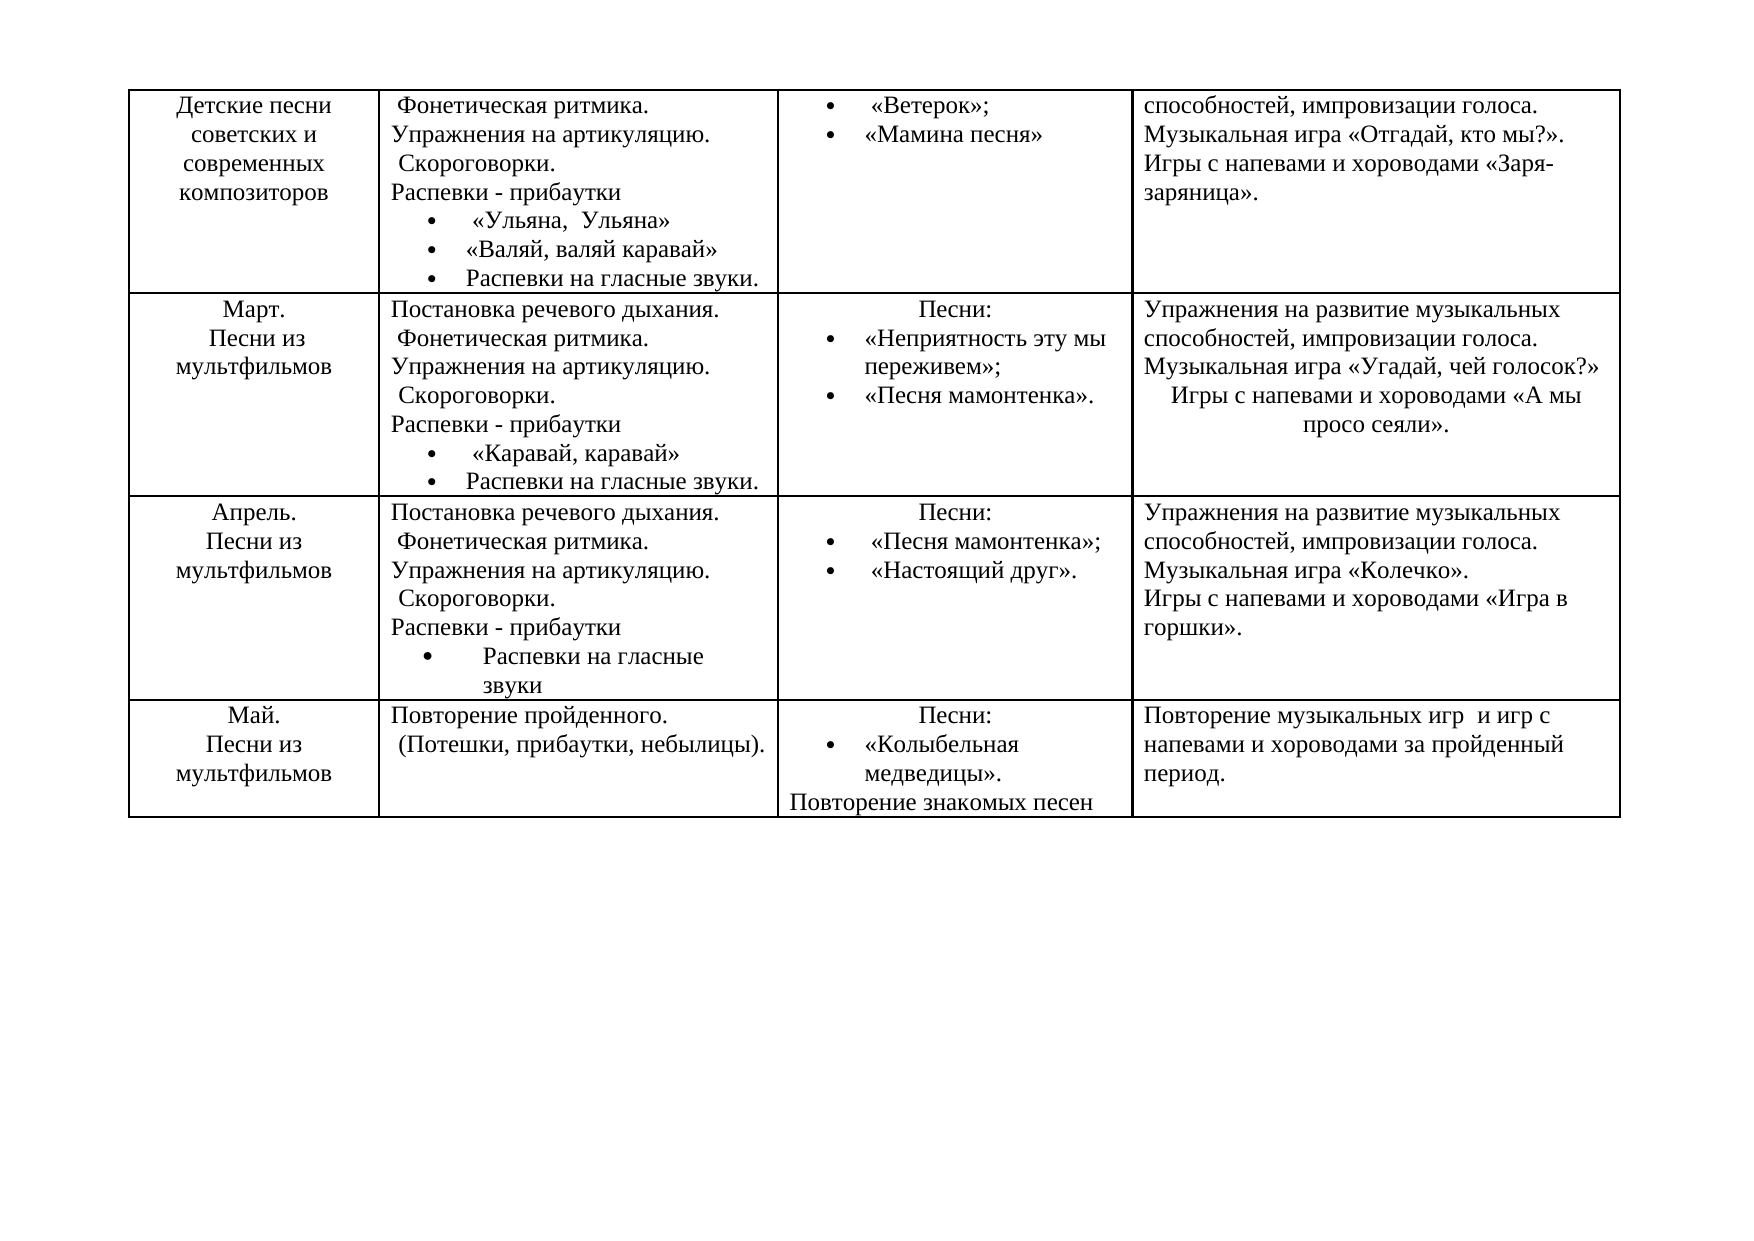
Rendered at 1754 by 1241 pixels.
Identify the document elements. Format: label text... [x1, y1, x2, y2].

table_cell Песни: «Колыбельная медведицы». Повторение знакомых песен [779, 701, 1131, 816]
table_cell Постановка речевого дыхания. Фонетическая ритмика. Упражнения на артикуляцию. Скороговорки. Распевки - прибаутки «Каравай, каравай» Распевки на гласные звуки. [380, 294, 777, 495]
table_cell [130, 91, 378, 292]
table_cell Март. Песни из мультфильмов [130, 294, 378, 495]
table_cell Постановка речевого дыхания. Фонетическая ритмика. Упражнения на артикуляцию. Скороговорки. Распевки - прибаутки Распевки на гласные звуки [380, 497, 777, 698]
table_cell Апрель. Песни из мультфильмов [130, 497, 378, 698]
table_cell Песни: «Песня мамонтенка»; «Настоящий друг». [779, 497, 1131, 698]
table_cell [1134, 91, 1619, 292]
table_cell Май. Песни из мультфильмов [130, 701, 378, 816]
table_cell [380, 91, 777, 292]
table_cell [779, 91, 1131, 292]
table_cell Упражнения на развитие музыкальных способностей, импровизации голоса. Музыкальная игра «Колечко». Игры с напевами и хороводами «Игра в горшки». [1134, 497, 1619, 698]
table_cell Повторение музыкальных игр и игр с напевами и хороводами за пройденный период. [1134, 701, 1619, 816]
table_cell Упражнения на развитие музыкальных способностей, импровизации голоса. Музыкальная игра «Угадай, чей голосок?» Игры с напевами и хороводами «А мы просо сеяли». [1134, 294, 1619, 495]
table_cell Песни: «Неприятность эту мы переживем»; «Песня мамонтенка». [779, 294, 1131, 495]
table_cell Повторение пройденного. (Потешки, прибаутки, небылицы). [380, 701, 777, 816]
